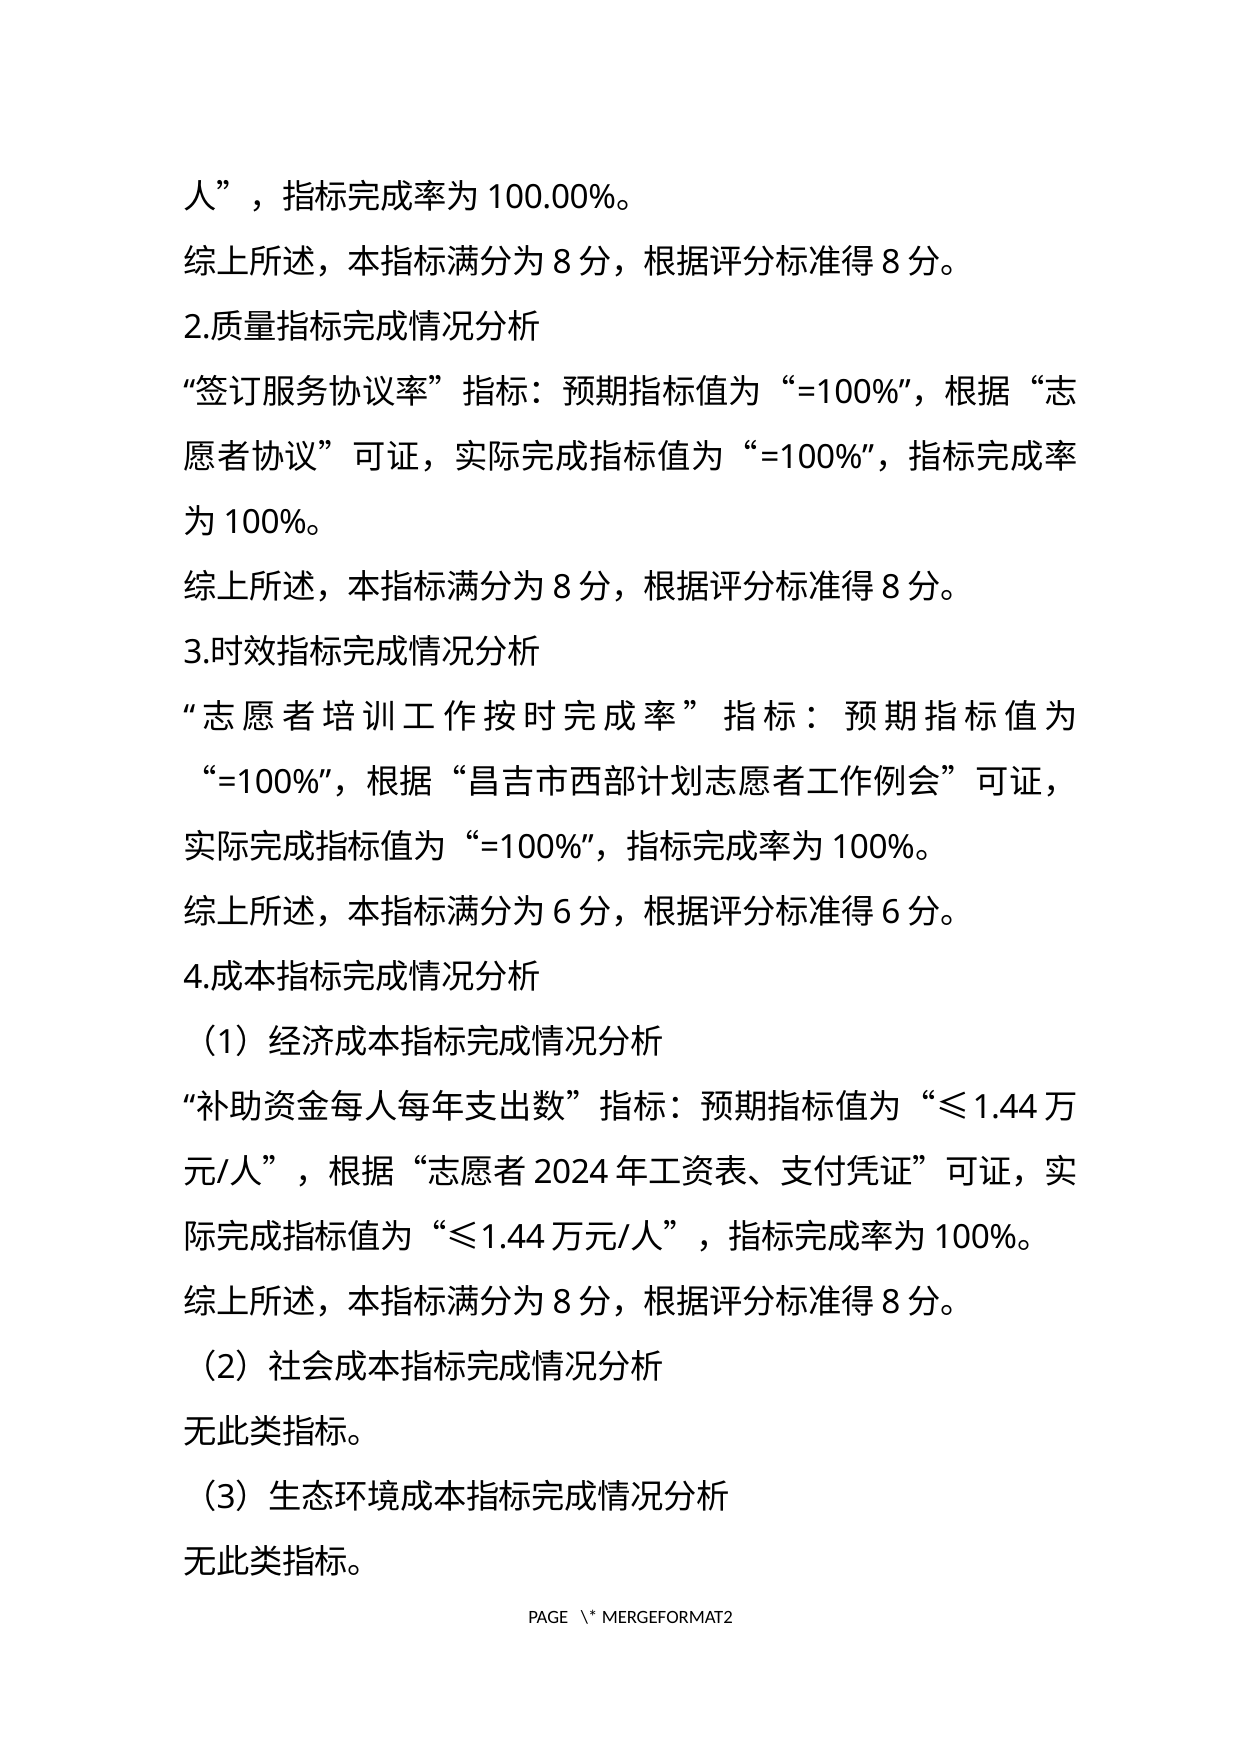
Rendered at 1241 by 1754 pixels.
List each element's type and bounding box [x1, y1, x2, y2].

text [183, 162, 1078, 1592]
